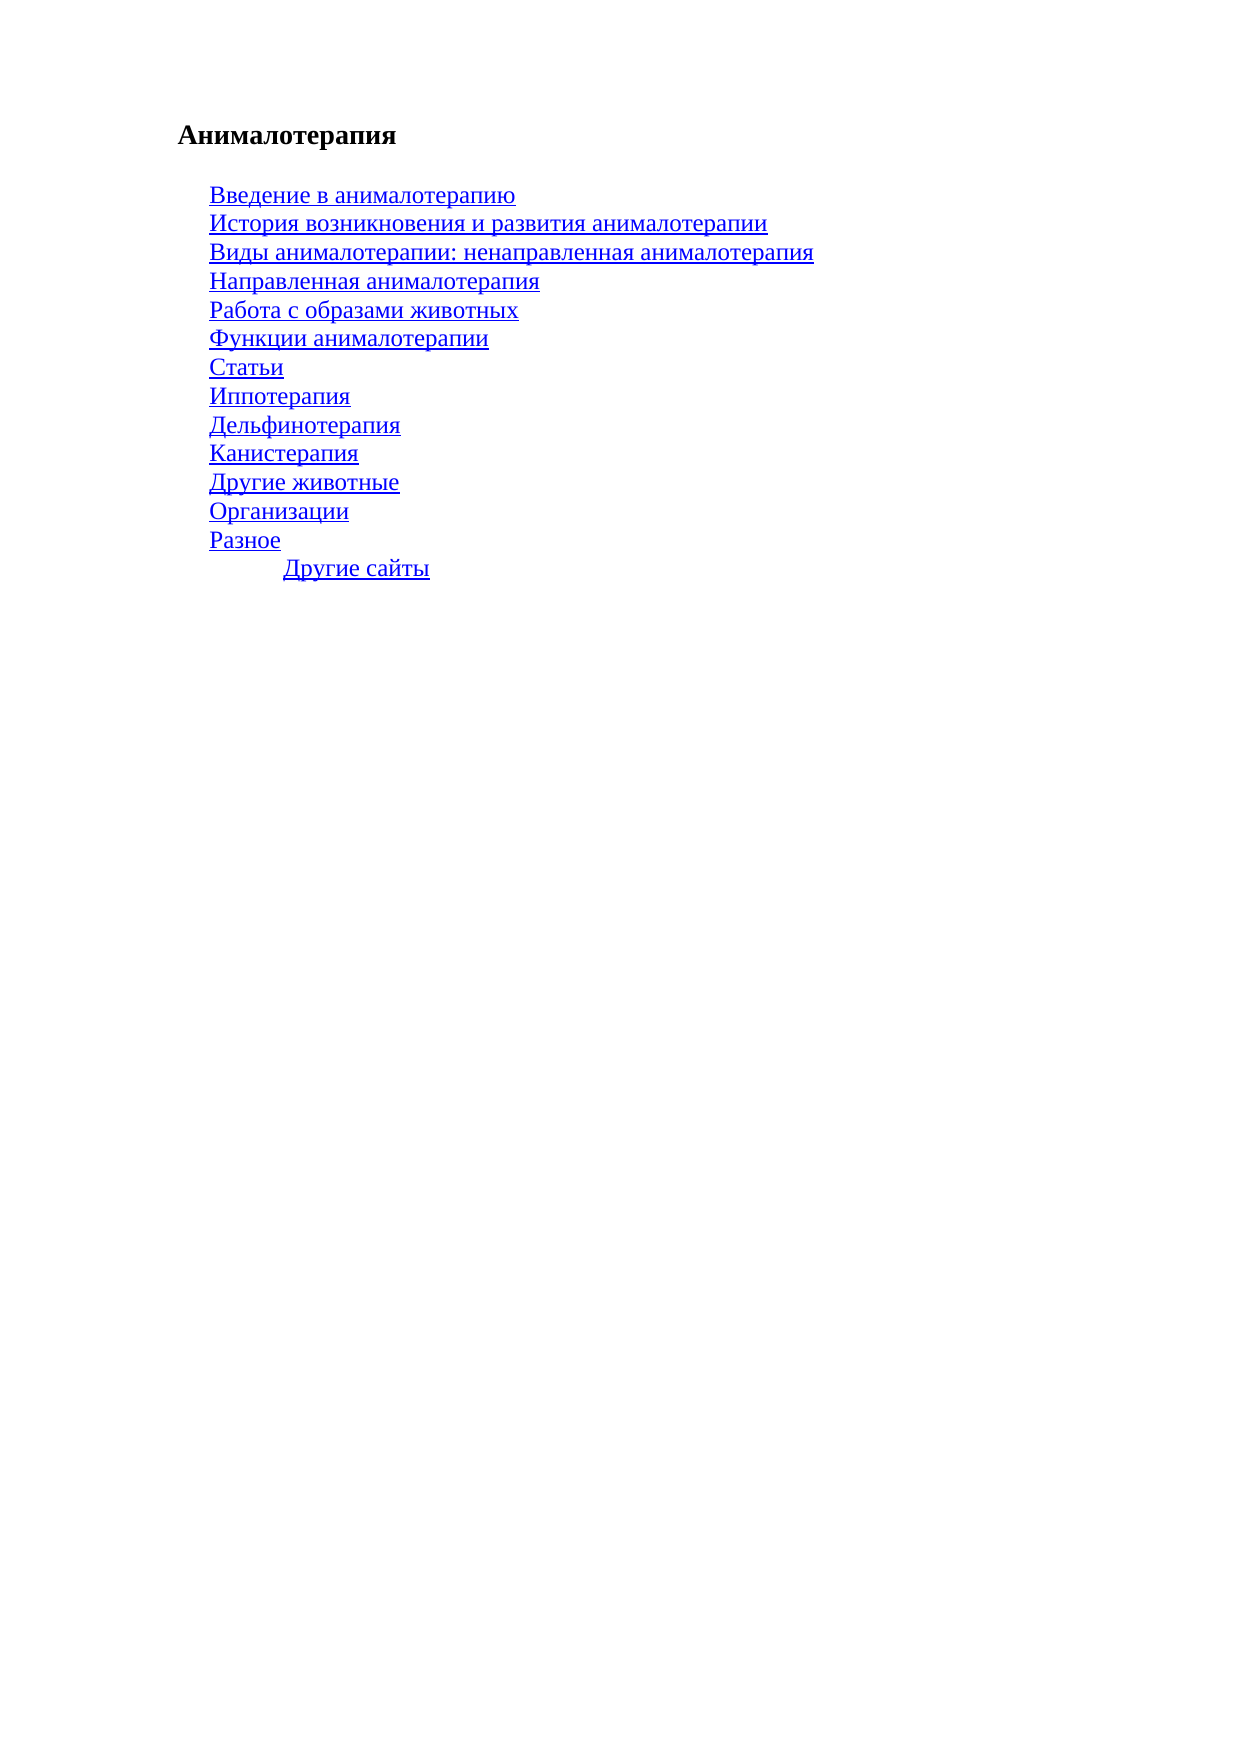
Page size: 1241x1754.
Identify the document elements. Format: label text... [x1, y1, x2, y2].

text  Разное [177, 525, 1152, 553]
text  Другие сайты [177, 553, 1152, 582]
text  Организации [177, 496, 1152, 525]
text  Виды анималотерапии: ненаправленная анималотерапия [177, 237, 1152, 266]
text  Функции анималотерапии [177, 323, 1152, 352]
text  Введение в анималотерапию [177, 180, 1152, 208]
text  Канистерапия [177, 438, 1152, 467]
text  Направленная анималотерапия [177, 266, 1152, 295]
text  Иппотерапия [177, 381, 1152, 410]
text  Cтaтьи [177, 352, 1152, 381]
text  Работа с образами животных [177, 295, 1152, 323]
text  Дельфинотерапия [177, 410, 1152, 438]
text  История возникновения и развития анималотерапии [177, 208, 1152, 237]
text  Другие животные [177, 467, 1152, 496]
text Анималотерапия [177, 118, 1152, 151]
